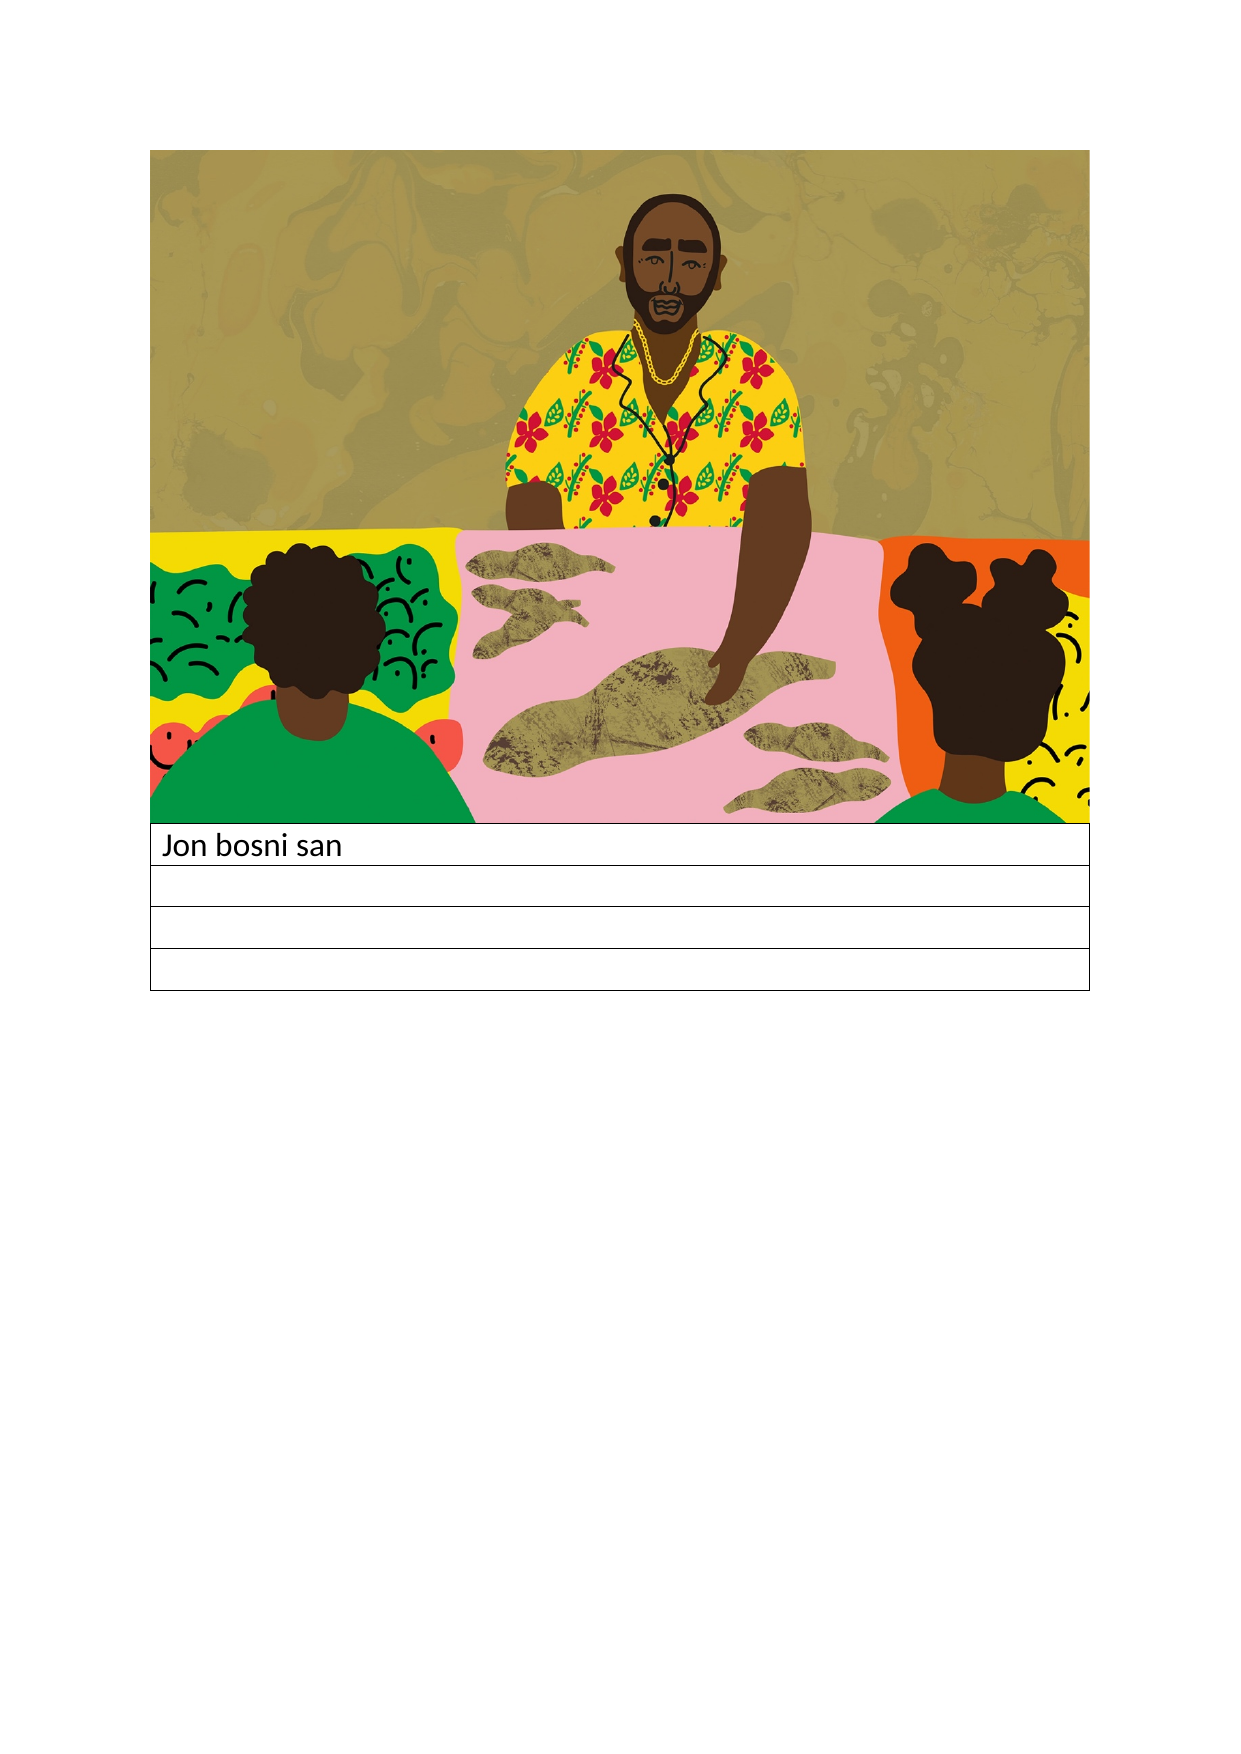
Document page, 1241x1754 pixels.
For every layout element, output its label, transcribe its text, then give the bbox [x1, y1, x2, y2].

table_cell [151, 907, 1089, 948]
table_cell [151, 866, 1089, 906]
table_cell [151, 949, 1089, 990]
picture [150, 150, 1090, 823]
table_header Jon bosni san [151, 824, 1089, 864]
